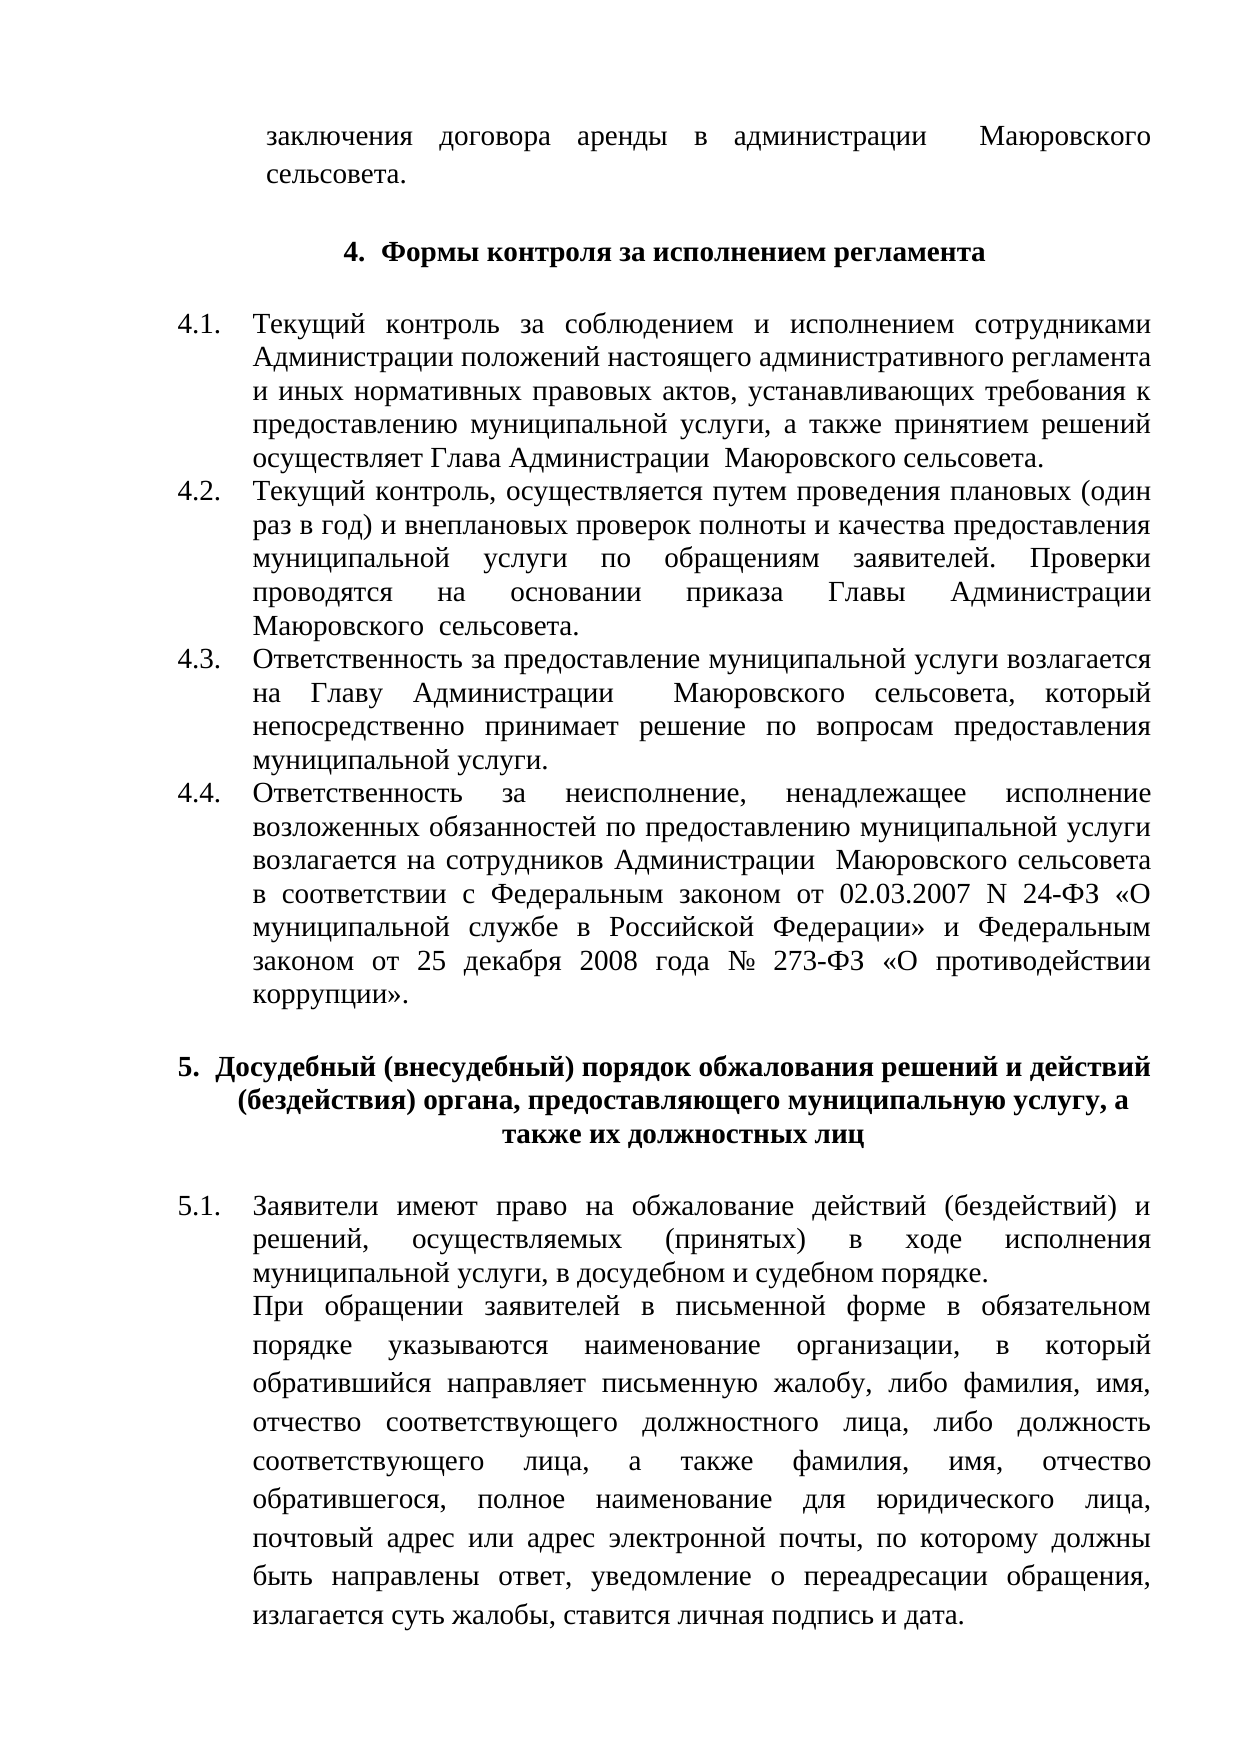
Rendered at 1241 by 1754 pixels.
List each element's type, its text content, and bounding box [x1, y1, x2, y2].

list Текущий контроль, осуществляется путем проведения плановых (один раз в год) и внеплановых проверок полноты и качества предоставления муниципальной услуги по обращениям заявителей. Проверки проводятся на основании приказа Главы Администрации Маюровского сельсовета. [177, 473, 1152, 641]
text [177, 118, 1152, 190]
list Текущий контроль за соблюдением и исполнением сотрудниками Администрации положений настоящего административного регламента и иных нормативных правовых актов, устанавливающих требования к предоставлению муниципальной услуги, а также принятием решений осуществляет Глава Администрации Маюровского сельсовета. [177, 306, 1152, 473]
list Досудебный (внесудебный) порядок обжалования решений и действий (бездействия) органа, предоставляющего муниципальную услугу, а также их должностных лиц [177, 1049, 1152, 1149]
list Ответственность за предоставление муниципальной услуги возлагается на Главу Администрации Маюровского сельсовета, который непосредственно принимает решение по вопросам предоставления муниципальной услуги. [177, 641, 1152, 775]
list Ответственность за неисполнение, ненадлежащее исполнение возложенных обязанностей по предоставлению муниципальной услуги возлагается на сотрудников Администрации Маюровского сельсовета в соответствии с Федеральным законом от 02.03.2007 N 24-ФЗ «О муниципальной службе в Российской Федерации» и Федеральным законом от 25 декабря 2008 года № 273-ФЗ «О противодействии коррупции». [177, 775, 1152, 1010]
list Формы контроля за исполнением регламента [177, 234, 1152, 267]
text При обращении заявителей в письменной форме в обязательном порядке указываются наименование организации, в который обратившийся направляет письменную жалобу, либо фамилия, имя, отчество соответствующего должностного лица, либо должность соответствующего лица, а также фамилия, имя, отчество обратившегося, полное наименование для юридического лица, почтовый адрес или адрес электронной почты, по которому должны быть направлены ответ, уведомление о переадресации обращения, излагается суть жалобы, ставится личная подпись и дата. [252, 1288, 1152, 1630]
list Заявители имеют право на обжалование действий (бездействий) и решений, осуществляемых (принятых) в ходе исполнения муниципальной услуги, в досудебном и судебном порядке. [177, 1188, 1152, 1288]
